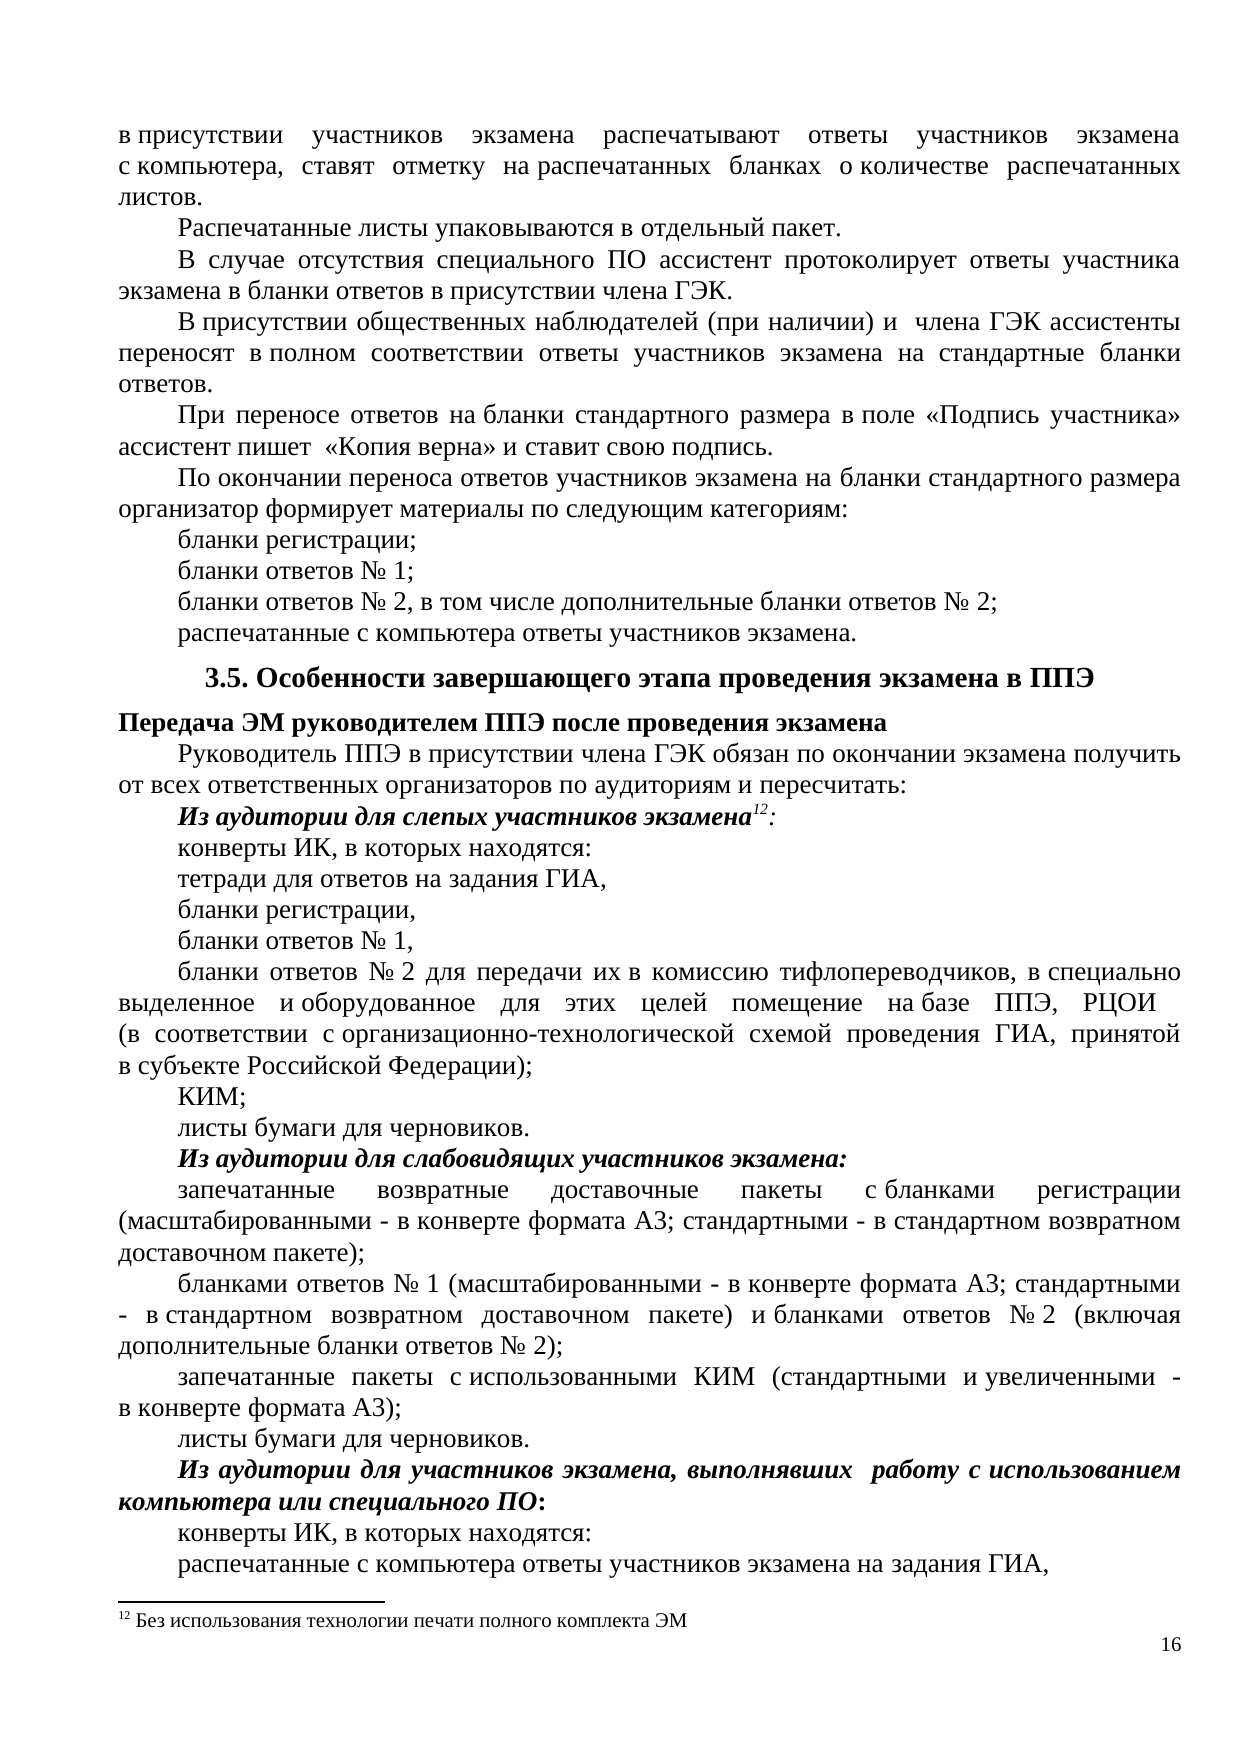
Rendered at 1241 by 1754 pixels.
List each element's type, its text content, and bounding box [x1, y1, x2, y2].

text КИМ; [118, 1080, 1181, 1111]
text Передача ЭМ руководителем ППЭ после проведения экзамена [118, 706, 1181, 737]
text бланки ответов № 2, в том числе дополнительные бланки ответов № 2; [118, 585, 1181, 616]
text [118, 118, 1181, 212]
text распечатанные с компьютера ответы участников экзамена. [118, 616, 1181, 648]
text конверты ИК, в которых находятся: [118, 831, 1181, 862]
text распечатанные с компьютера ответы участников экзамена на задания ГИА, [118, 1547, 1181, 1578]
text бланки ответов № 1; [118, 554, 1181, 585]
text бланки ответов № 1, [118, 924, 1181, 955]
text В присутствии общественных наблюдателей (при наличии) и члена ГЭК ассистенты переносят в полном соответствии ответы участников экзамена на стандартные бланки ответов. [118, 305, 1181, 398]
text бланки регистрации; [118, 523, 1181, 554]
text При переносе ответов на бланки стандартного размера в поле «Подпись участника» ассистент пишет «Копия верна» и ставит свою подпись. [118, 398, 1181, 461]
text бланки ответов № 2 для передачи их в комиссию тифлопереводчиков, в специально выделенное и оборудованное для этих целей помещение на базе ППЭ, РЦОИ (в соответствии с организационно-технологической схемой проведения ГИА, принятой в субъекте Российской Федерации); [118, 955, 1181, 1080]
text бланки регистрации, [118, 893, 1181, 924]
text листы бумаги для черновиков. [118, 1422, 1181, 1454]
subtitle 3.5. Особенности завершающего этапа проведения экзамена в ППЭ [118, 660, 1181, 694]
text В случае отсутствия специального ПО ассистент протоколирует ответы участника экзамена в бланки ответов в присутствии члена ГЭК. [118, 243, 1181, 305]
text листы бумаги для черновиков. [118, 1111, 1181, 1142]
text Из аудитории для участников экзамена, выполнявших работу с использованием компьютера или специального ПО: [118, 1454, 1181, 1516]
text По окончании переноса ответов участников экзамена на бланки стандартного размера организатор формирует материалы по следующим категориям: [118, 461, 1181, 523]
text Из аудитории для слабовидящих участников экзамена: [118, 1142, 1181, 1173]
text тетради для ответов на задания ГИА, [118, 862, 1181, 893]
text Распечатанные листы упаковываются в отдельный пакет. [118, 212, 1181, 243]
text запечатанные пакеты с использованными КИМ (стандартными и увеличенными - в конверте формата А3); [118, 1360, 1181, 1422]
text Руководитель ППЭ в присутствии члена ГЭК обязан по окончании экзамена получить от всех ответственных организаторов по аудиториям и пересчитать: [118, 737, 1181, 799]
text Из аудитории для слепых участников экзамена: [118, 799, 1181, 831]
text конверты ИК, в которых находятся: [118, 1516, 1181, 1547]
text запечатанные возвратные доставочные пакеты с бланками регистрации (масштабированными - в конверте формата А3; стандартными - в стандартном возвратном доставочном пакете); [118, 1173, 1181, 1267]
text бланками ответов № 1 (масштабированными - в конверте формата А3; стандартными - в стандартном возвратном доставочном пакете) и бланками ответов № 2 (включая дополнительные бланки ответов № 2); [118, 1267, 1181, 1360]
